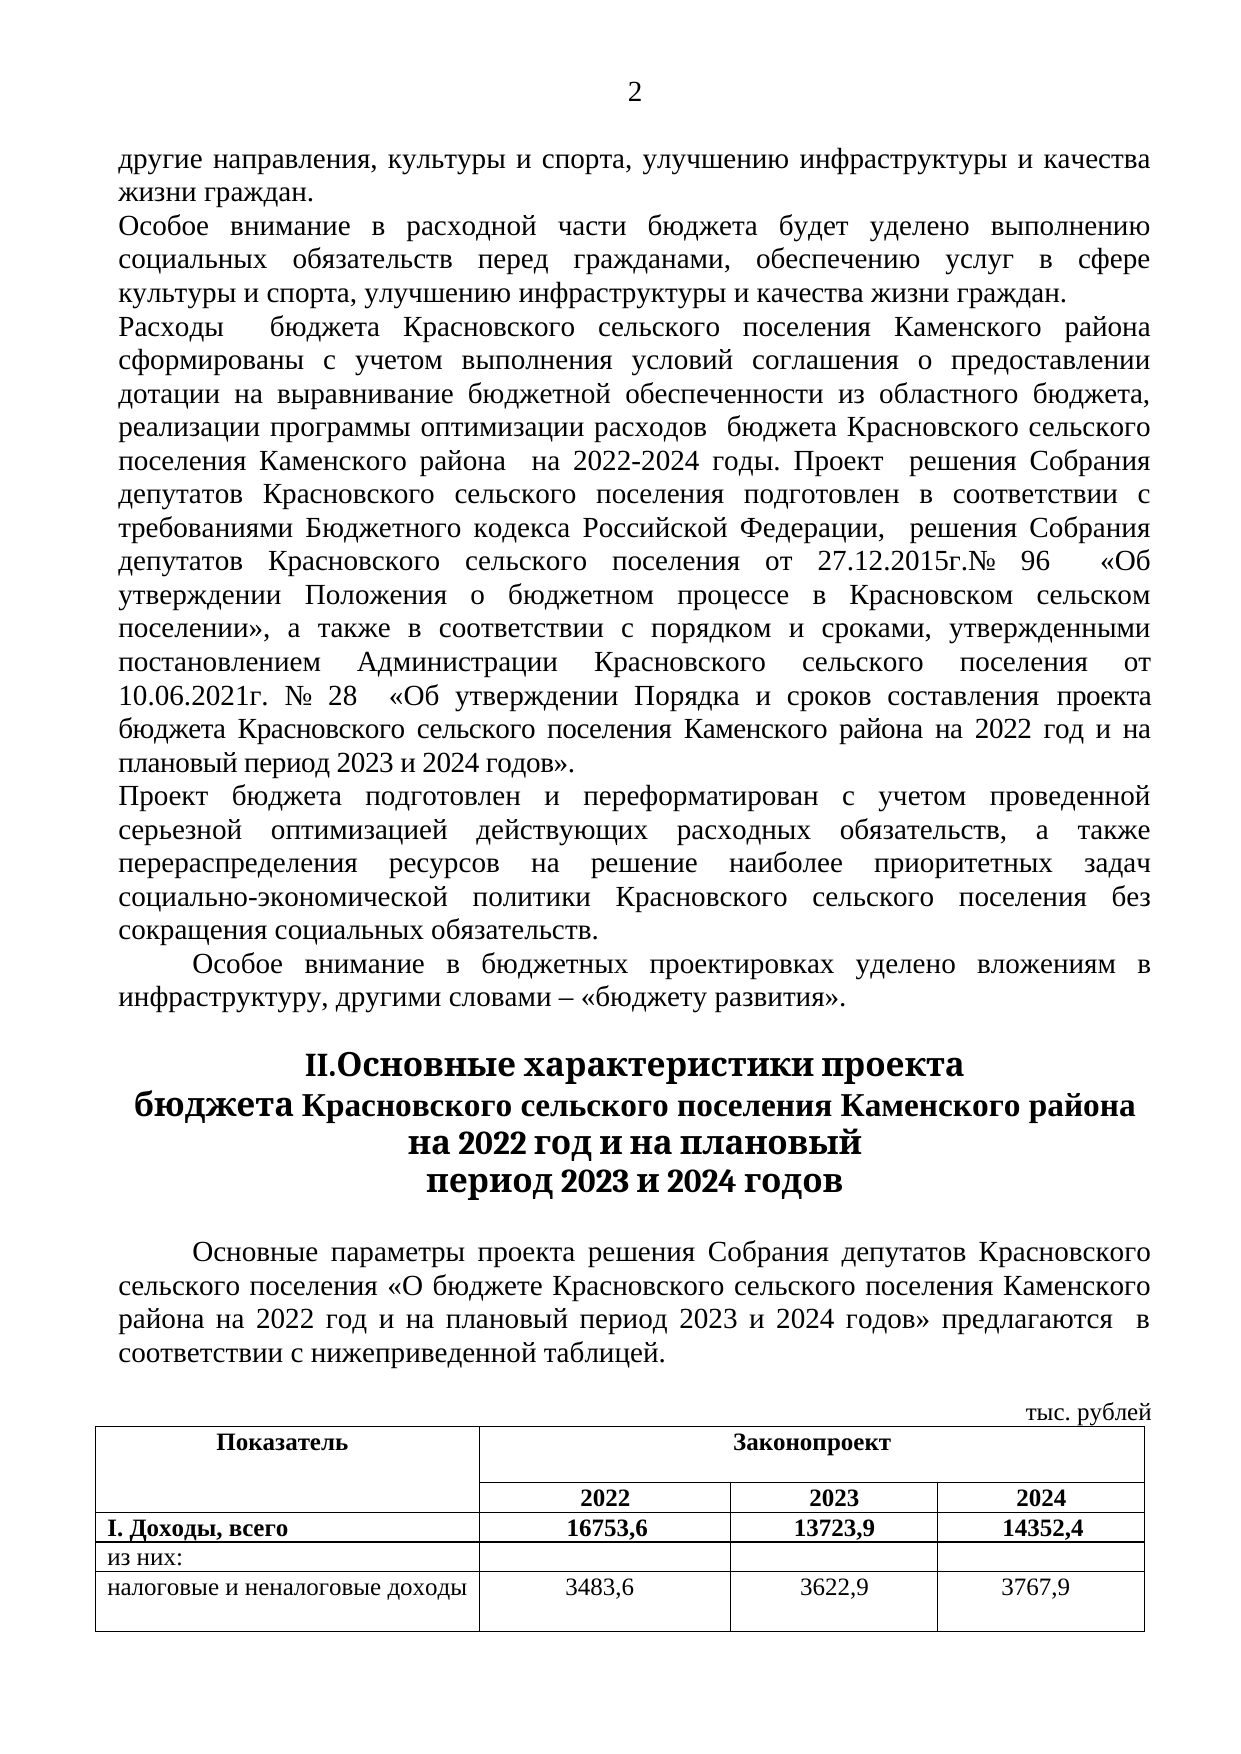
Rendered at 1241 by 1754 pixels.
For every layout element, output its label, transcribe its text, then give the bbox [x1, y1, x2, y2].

text бюджета Красновского сельского поселения Каменского района на 2022 год и на плановый [118, 1085, 1152, 1163]
text Проект бюджета подготовлен и переформатирован с учетом проведенной серьезной оптимизацией действующих расходных обязательств, а также перераспределения ресурсов на решение наиболее приоритетных задач социально-экономической политики Красновского сельского поселения без сокращения социальных обязательств. [118, 778, 1152, 946]
table_cell 2022 [480, 1483, 730, 1512]
table_cell 13723,9 [731, 1513, 937, 1541]
text Расходы бюджета Красновского сельского поселения Каменского района сформированы с учетом выполнения условий соглашения о предоставлении дотации на выравнивание бюджетной обеспеченности из областного бюджета, реализации программы оптимизации расходов бюджета Красновского сельского поселения Каменского района на 2022-2024 годы. Проект решения Собрания депутатов Красновского сельского поселения подготовлен в соответствии с требованиями Бюджетного кодекса Российской Федерации, решения Собрания депутатов Красновского сельского поселения от 27.12.2015г.№ 96 «Об утверждении Положения о бюджетном процессе в Красновском сельском поселении», а также в соответствии с порядком и сроками, утвержденными постановлением Администрации Красновского сельского поселения от 10.06.2021г. № 28 «Об утверждении Порядка и сроков составления проекта бюджета Красновского сельского поселения Каменского района на 2022 год и на плановый период 2023 и 2024 годов». [118, 309, 1152, 778]
table_cell 3622,9 [731, 1572, 937, 1601]
text Особое внимание в расходной части бюджета будет уделено выполнению социальных обязательств перед гражданами, обеспечению услуг в сфере культуры и спорта, улучшению инфраструктуры и качества жизни граждан. [118, 208, 1152, 309]
table_cell I. Доходы, всего [96, 1513, 479, 1541]
table_cell [938, 1543, 1144, 1571]
table_cell [731, 1601, 937, 1631]
table_cell [938, 1601, 1144, 1631]
table_cell 2023 [731, 1483, 937, 1512]
text Особое внимание в бюджетных проектировках уделено вложениям в инфраструктуру, другими словами – «бюджету развития». [118, 946, 1152, 1013]
table_cell [480, 1601, 730, 1631]
table_cell 14352,4 [938, 1513, 1144, 1541]
table_cell налоговые и неналоговые доходы [96, 1572, 479, 1631]
table_header Показатель [96, 1427, 479, 1512]
table_cell 16753,6 [480, 1513, 730, 1541]
table_cell [480, 1543, 730, 1571]
text II.Основные характеристики проекта [118, 1047, 1152, 1085]
table_cell [731, 1543, 937, 1571]
table_cell 2024 [938, 1483, 1144, 1512]
table_header Законопроект [480, 1427, 1144, 1482]
text Основные параметры проекта решения Собрания депутатов Красновского сельского поселения «О бюджете Красновского сельского поселения Каменского района на 2022 год и на плановый период 2023 и 2024 годов» предлагаются в соответствии с нижеприведенной таблицей. [118, 1234, 1152, 1369]
table_cell из них: [96, 1543, 479, 1571]
text тыс. рублей [118, 1397, 1152, 1426]
table_cell 3483,6 [480, 1572, 730, 1601]
table_cell 3767,9 [938, 1572, 1144, 1601]
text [118, 141, 1152, 208]
text период 2023 и 2024 годов [118, 1163, 1152, 1201]
